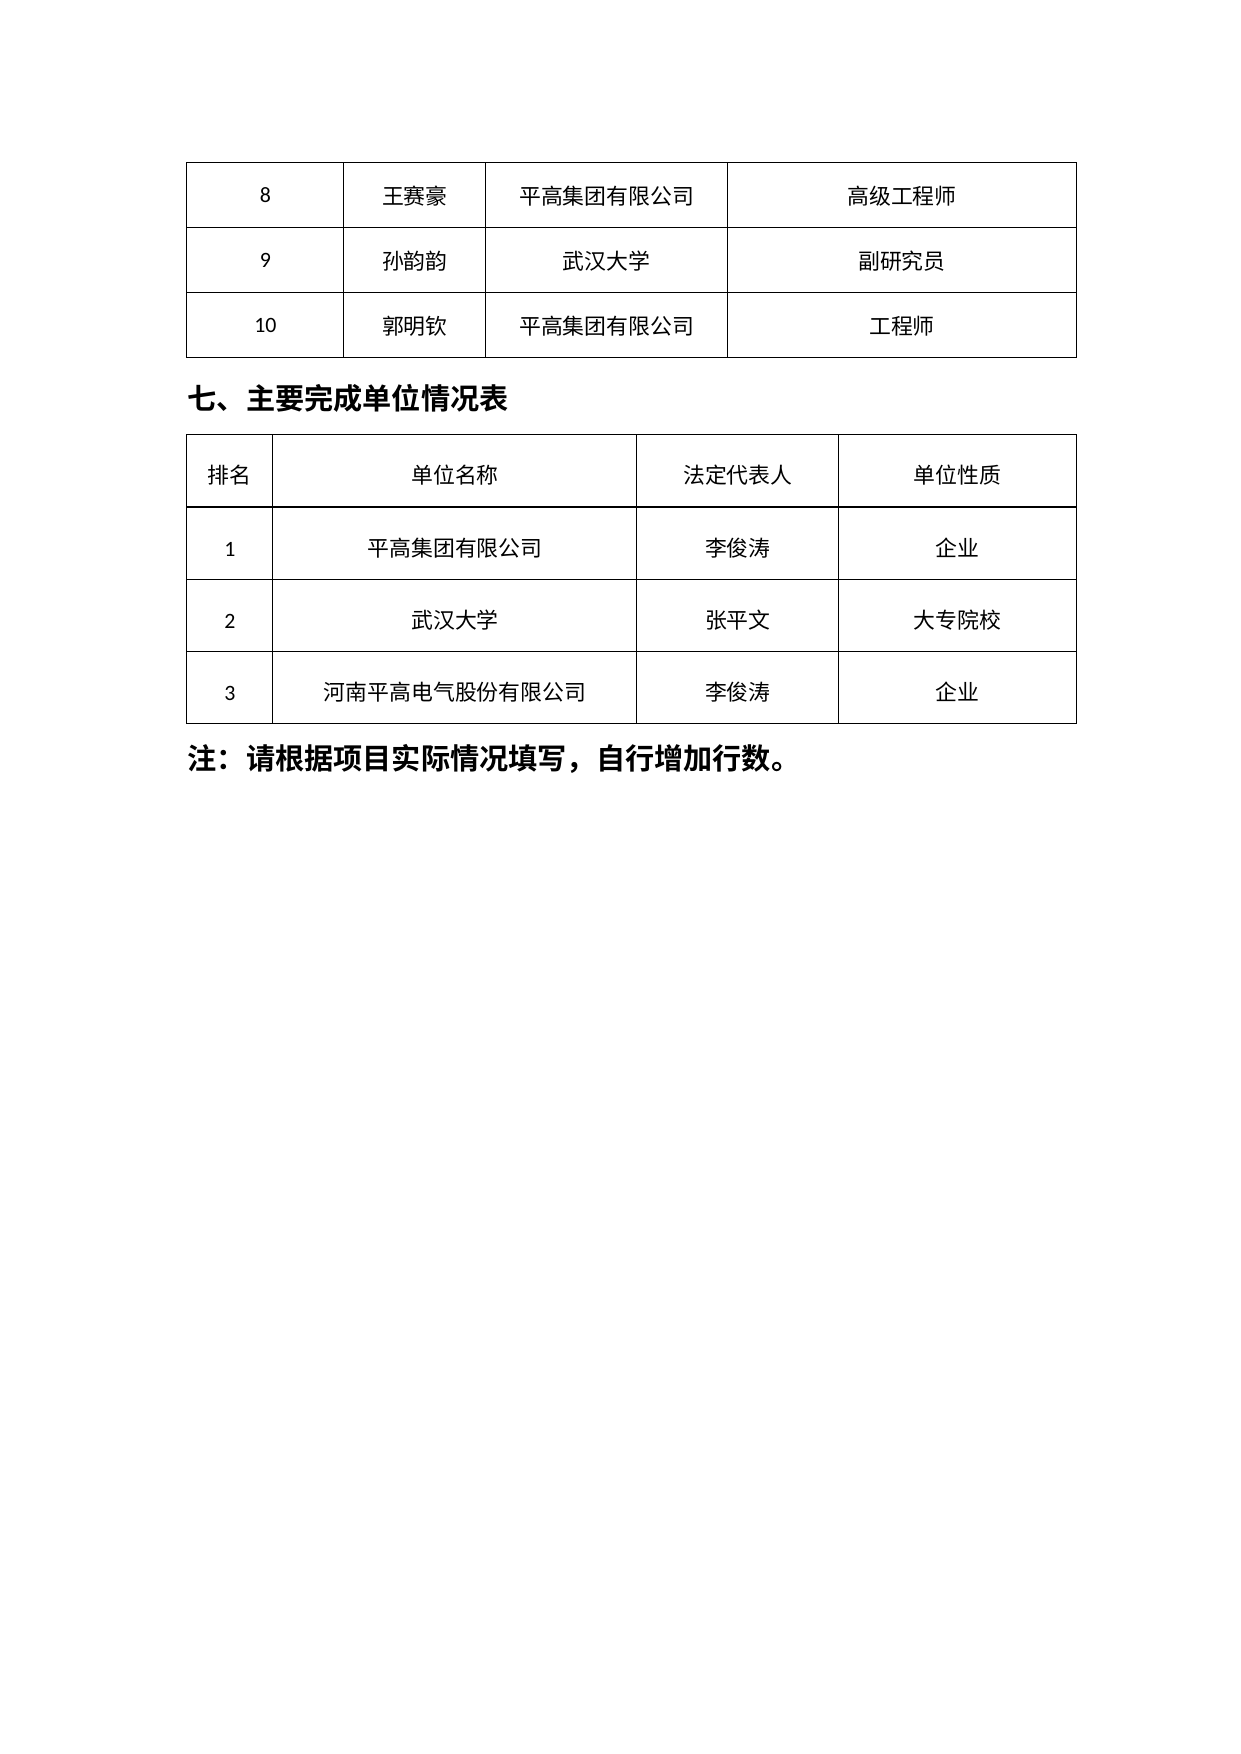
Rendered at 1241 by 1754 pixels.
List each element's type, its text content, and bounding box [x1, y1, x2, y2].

table_cell 平高集团有限公司 [486, 163, 727, 227]
table_cell 王赛豪 [344, 163, 485, 227]
table_header 法定代表人 [637, 435, 838, 506]
text 七、主要完成单位情况表 [187, 374, 1053, 418]
table_cell 河南平高电气股份有限公司 [273, 652, 636, 723]
table_cell 武汉大学 [486, 228, 727, 292]
table_header 排名 [187, 435, 272, 506]
table_cell 孙韵韵 [344, 228, 485, 292]
table_cell 平高集团有限公司 [486, 293, 727, 357]
table_cell 郭明钦 [344, 293, 485, 357]
table_cell 2 [187, 580, 272, 651]
table_cell 高级工程师 [728, 163, 1076, 227]
table_header 单位性质 [839, 435, 1076, 506]
table_cell 企业 [839, 508, 1076, 579]
table_cell 平高集团有限公司 [273, 508, 636, 579]
table_cell 李俊涛 [637, 652, 838, 723]
table_cell 大专院校 [839, 580, 1076, 651]
table_cell 企业 [839, 652, 1076, 723]
table_cell 工程师 [728, 293, 1076, 357]
table_cell 3 [187, 652, 272, 723]
table_cell 李俊涛 [637, 508, 838, 579]
table_cell 9 [187, 228, 343, 292]
text 注：请根据项目实际情况填写，自行增加行数。 [187, 724, 1053, 789]
table_cell 武汉大学 [273, 580, 636, 651]
table_cell 1 [187, 508, 272, 579]
table_cell 8 [187, 163, 343, 227]
table_cell 张平文 [637, 580, 838, 651]
table_cell 副研究员 [728, 228, 1076, 292]
table_cell 10 [187, 293, 343, 357]
table_header 单位名称 [273, 435, 636, 506]
